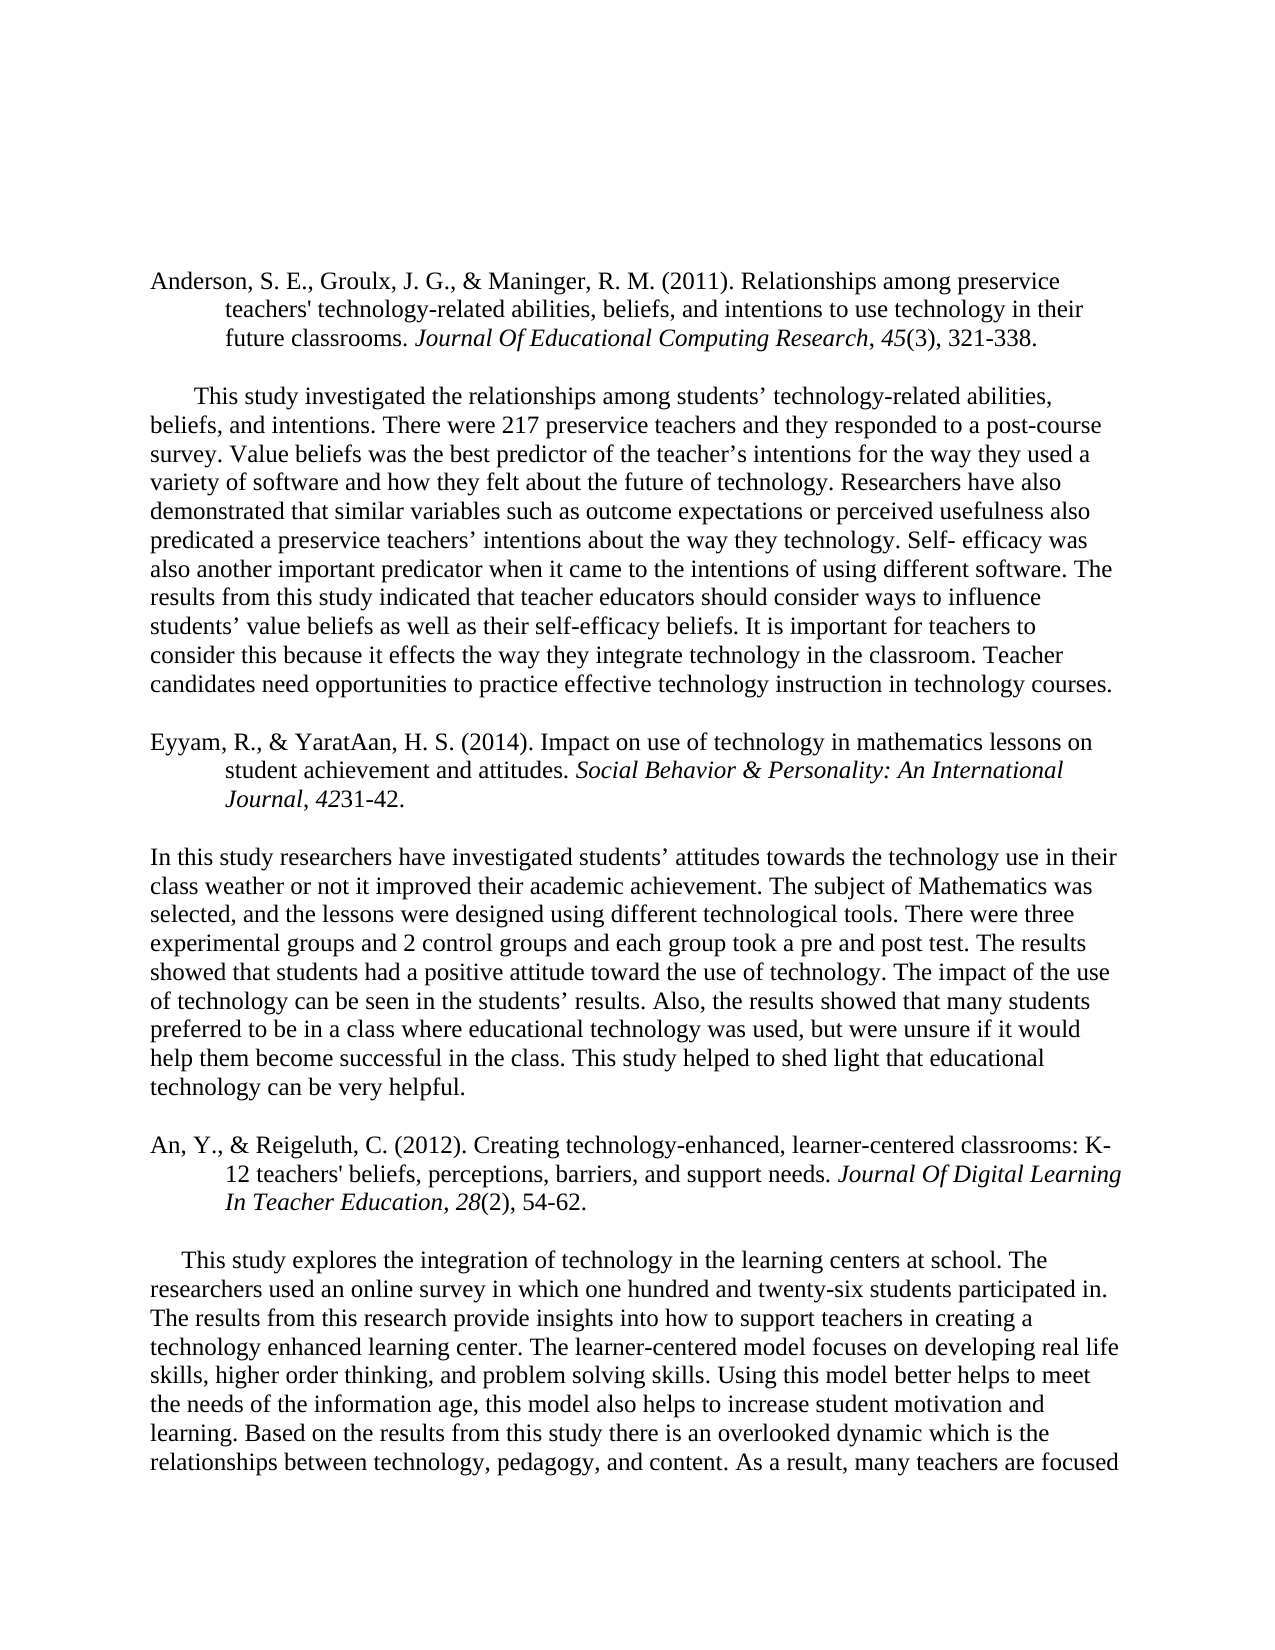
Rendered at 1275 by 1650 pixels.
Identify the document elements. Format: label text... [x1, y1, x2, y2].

text This study investigated the relationships among students’ technology-related abilities, beliefs, and intentions. There were 217 preservice teachers and they responded to a post-course survey. Value beliefs was the best predictor of the teacher’s intentions for the way they used a variety of software and how they felt about the future of technology. Researchers have also demonstrated that similar variables such as outcome expectations or perceived usefulness also predicated a preservice teachers’ intentions about the way they technology. Self- efficacy was also another important predicator when it came to the intentions of using different software. The results from this study indicated that teacher educators should consider ways to influence students’ value beliefs as well as their self-efficacy beliefs. It is important for teachers to consider this because it effects the way they integrate technology in the classroom. Teacher candidates need opportunities to practice effective technology instruction in technology courses. [150, 381, 1125, 697]
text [150, 1245, 1125, 1475]
text In this study researchers have investigated students’ attitudes towards the technology use in their class weather or not it improved their academic achievement. The subject of Mathematics was selected, and the lessons were designed using different technological tools. There were three experimental groups and 2 control groups and each group took a pre and post test. The results showed that students had a positive attitude toward the use of technology. The impact of the use of technology can be seen in the students’ results. Also, the results showed that many students preferred to be in a class where educational technology was used, but were unsure if it would help them become successful in the class. This study helped to shed light that educational technology can be very helpful. [150, 842, 1125, 1101]
text An, Y., & Reigeluth, C. (2012). Creating technology-enhanced, learner-centered classrooms: K-12 teachers' beliefs, perceptions, barriers, and support needs. Journal Of Digital Learning In Teacher Education, 28(2), 54-62. [150, 1130, 1125, 1216]
text Eyyam, R., & YaratAan, H. S. (2014). Impact on use of technology in mathematics lessons on student achievement and attitudes. Social Behavior & Personality: An International Journal, 4231-42. [150, 727, 1125, 813]
text Anderson, S. E., Groulx, J. G., & Maninger, R. M. (2011). Relationships among preservice teachers' technology-related abilities, beliefs, and intentions to use technology in their future classrooms. Journal Of Educational Computing Research, 45(3), 321-338. [150, 266, 1125, 352]
